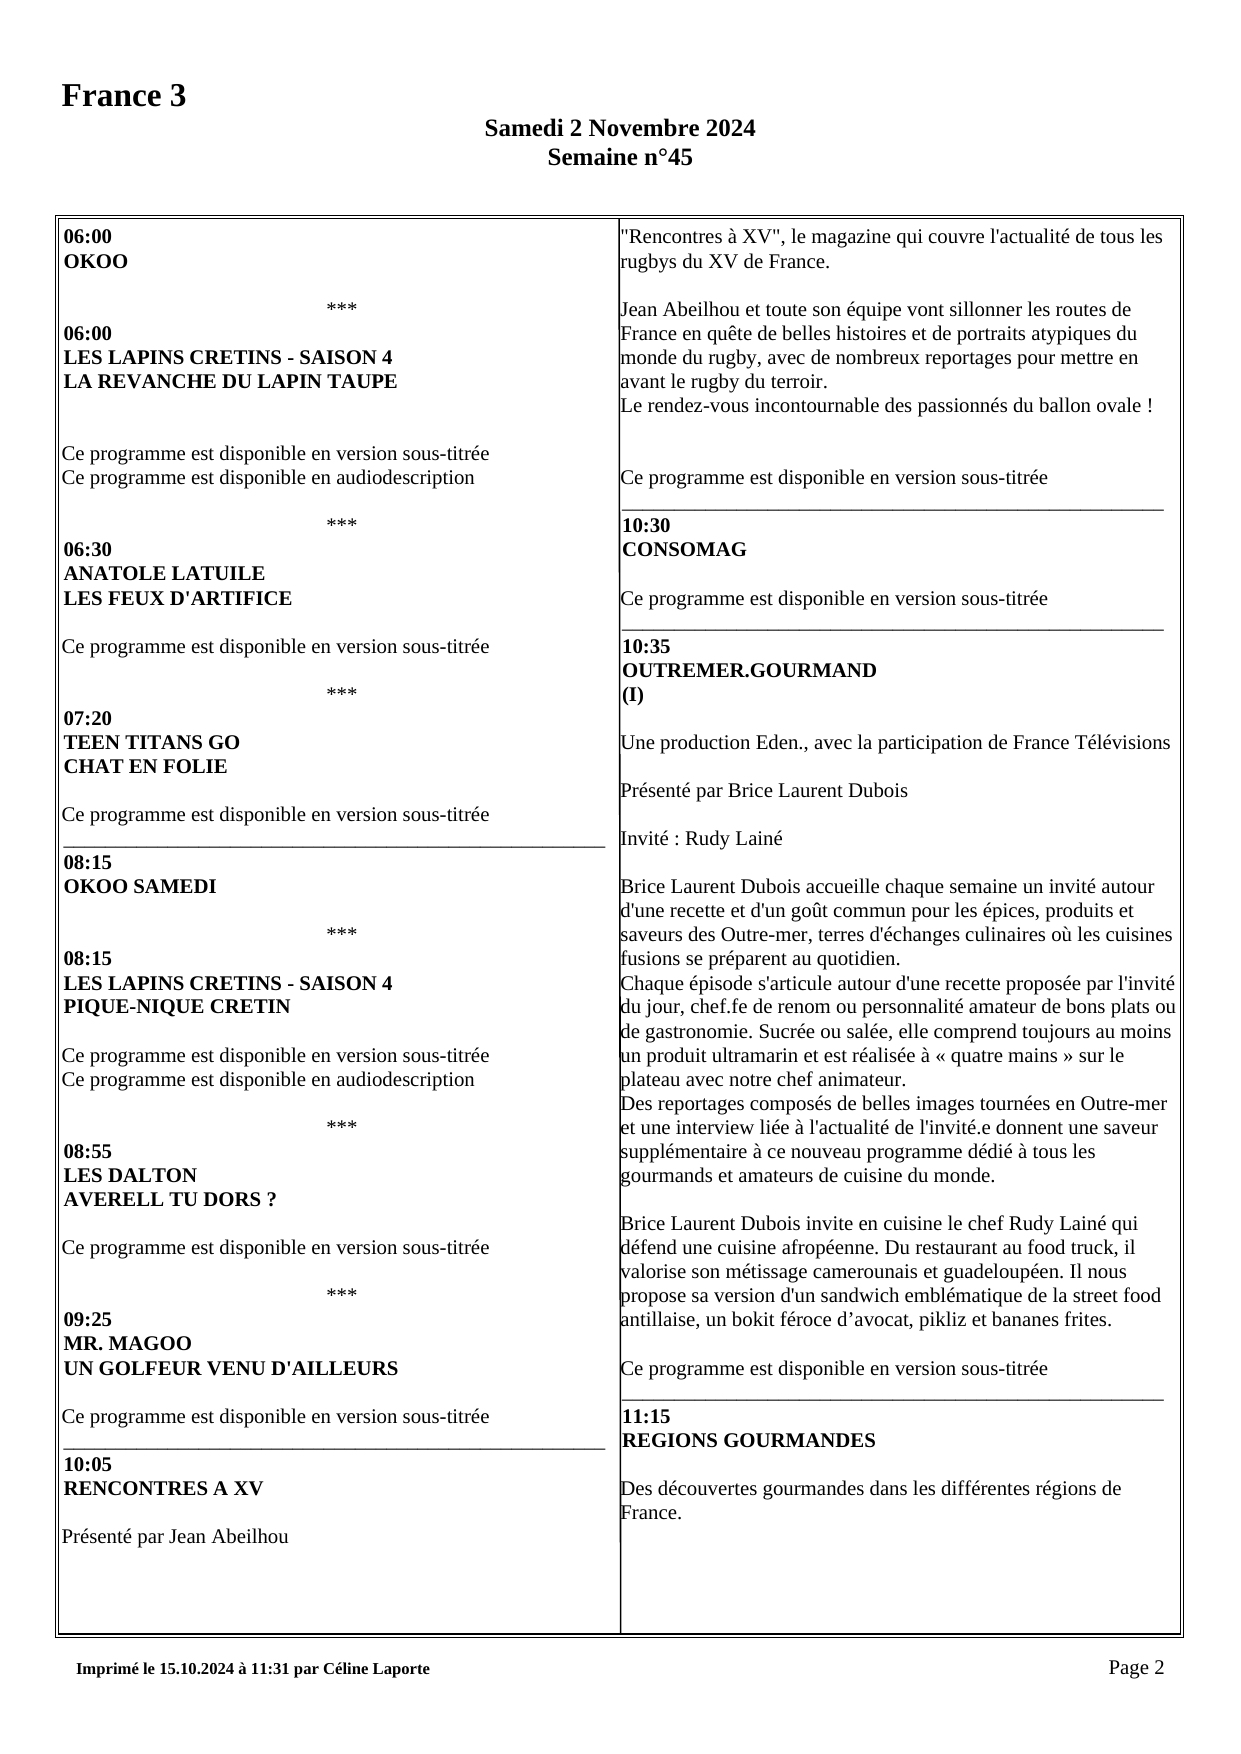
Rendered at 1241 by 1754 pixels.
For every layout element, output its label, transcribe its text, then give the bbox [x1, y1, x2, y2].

text *** [63, 922, 620, 946]
text MR. MAGOO [63, 1331, 620, 1355]
text *** [63, 1283, 620, 1307]
text CHAT EN FOLIE [63, 754, 620, 778]
text ____________________________________________________ [622, 1379, 1179, 1403]
text 06:00 [63, 224, 620, 248]
text 10:05 [63, 1452, 620, 1476]
text 07:20 [63, 706, 620, 730]
text ____________________________________________________ [622, 609, 1179, 633]
text Ce programme est disponible en version sous-titrée [61, 1403, 620, 1428]
text 10:35 [622, 633, 1179, 658]
text OKOO [63, 248, 620, 273]
text Ce programme est disponible en version sous-titrée [620, 1355, 1179, 1379]
text LES FEUX D'ARTIFICE [63, 585, 620, 609]
text 08:15 [63, 850, 620, 874]
text LES LAPINS CRETINS - SAISON 4 [63, 345, 620, 369]
text AVERELL TU DORS ? [63, 1187, 620, 1211]
text Ce programme est disponible en audiodescription [61, 465, 620, 489]
text CONSOMAG [622, 537, 1179, 561]
text OUTREMER.GOURMAND [622, 658, 1179, 682]
text PIQUE-NIQUE CRETIN [63, 994, 620, 1018]
text Des découvertes gourmandes dans les différentes régions de France. [620, 1452, 1179, 1524]
text OKOO SAMEDI [63, 874, 620, 898]
text 10:30 [622, 513, 1179, 537]
text *** [63, 297, 620, 321]
text "Rencontres à XV", le magazine qui couvre l'actualité de tous les rugbys du XV de France. Jean Abeilhou et toute son équipe vont sillonner les routes de France en quête de belles histoires et de portraits atypiques du monde du rugby, avec de nombreux reportages pour mettre en avant le rugby du terroir. Le rendez-vous incontournable des passionnés du ballon ovale ! [620, 224, 1179, 465]
text *** [63, 1115, 620, 1139]
text 08:15 [63, 946, 620, 970]
text TEEN TITANS GO [63, 730, 620, 754]
text Ce programme est disponible en version sous-titrée [620, 585, 1179, 609]
text LA REVANCHE DU LAPIN TAUPE [63, 369, 620, 393]
text Ce programme est disponible en version sous-titrée [61, 633, 620, 658]
text RENCONTRES A XV [63, 1476, 620, 1500]
text LES DALTON [63, 1163, 620, 1187]
text *** [63, 682, 620, 706]
text Une production Eden., avec la participation de France Télévisions Présenté par Brice Laurent Dubois Invité : Rudy Lainé Brice Laurent Dubois accueille chaque semaine un invité autour d'une recette et d'un goût commun pour les épices, produits et saveurs des Outre-mer, terres d'échanges culinaires où les cuisines fusions se préparent au quotidien. Chaque épisode s'articule autour d'une recette proposée par l'invité du jour, chef.fe de renom ou personnalité amateur de bons plats ou de gastronomie. Sucrée ou salée, elle comprend toujours au moins un produit ultramarin et est réalisée à « quatre mains » sur le plateau avec notre chef animateur. Des reportages composés de belles images tournées en Outre-mer et une interview liée à l'actualité de l'invité.e donnent une saveur supplémentaire à ce nouveau programme dédié à tous les gourmands et amateurs de cuisine du monde. Brice Laurent Dubois invite en cuisine le chef Rudy Lainé qui défend une cuisine afropéenne. Du restaurant au food truck, il valorise son métissage camerounais et guadeloupéen. Il nous propose sa version d'un sandwich emblématique de la street food antillaise, un bokit féroce d’avocat, pikliz et bananes frites. [620, 706, 1179, 1331]
text 06:30 [63, 537, 620, 561]
text 06:00 [63, 321, 620, 345]
text Ce programme est disponible en version sous-titrée [620, 465, 1179, 489]
text REGIONS GOURMANDES [622, 1428, 1179, 1452]
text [63, 1428, 620, 1452]
text ____________________________________________________ [63, 826, 620, 850]
text Ce programme est disponible en version sous-titrée [61, 1235, 620, 1259]
text Ce programme est disponible en version sous-titrée [61, 441, 620, 465]
text ANATOLE LATUILE [63, 561, 620, 585]
text 08:55 [63, 1139, 620, 1163]
text (I) [622, 682, 1179, 706]
text UN GOLFEUR VENU D'AILLEURS [63, 1355, 620, 1379]
text LES LAPINS CRETINS - SAISON 4 [63, 970, 620, 994]
text 09:25 [63, 1307, 620, 1331]
text Ce programme est disponible en version sous-titrée [61, 802, 620, 826]
text *** [63, 513, 620, 537]
text Ce programme est disponible en audiodescription [61, 1067, 620, 1091]
text ____________________________________________________ [622, 489, 1179, 513]
text 11:15 [622, 1403, 1179, 1428]
text Présenté par Jean Abeilhou [61, 1500, 620, 1572]
text Ce programme est disponible en version sous-titrée [61, 1043, 620, 1067]
